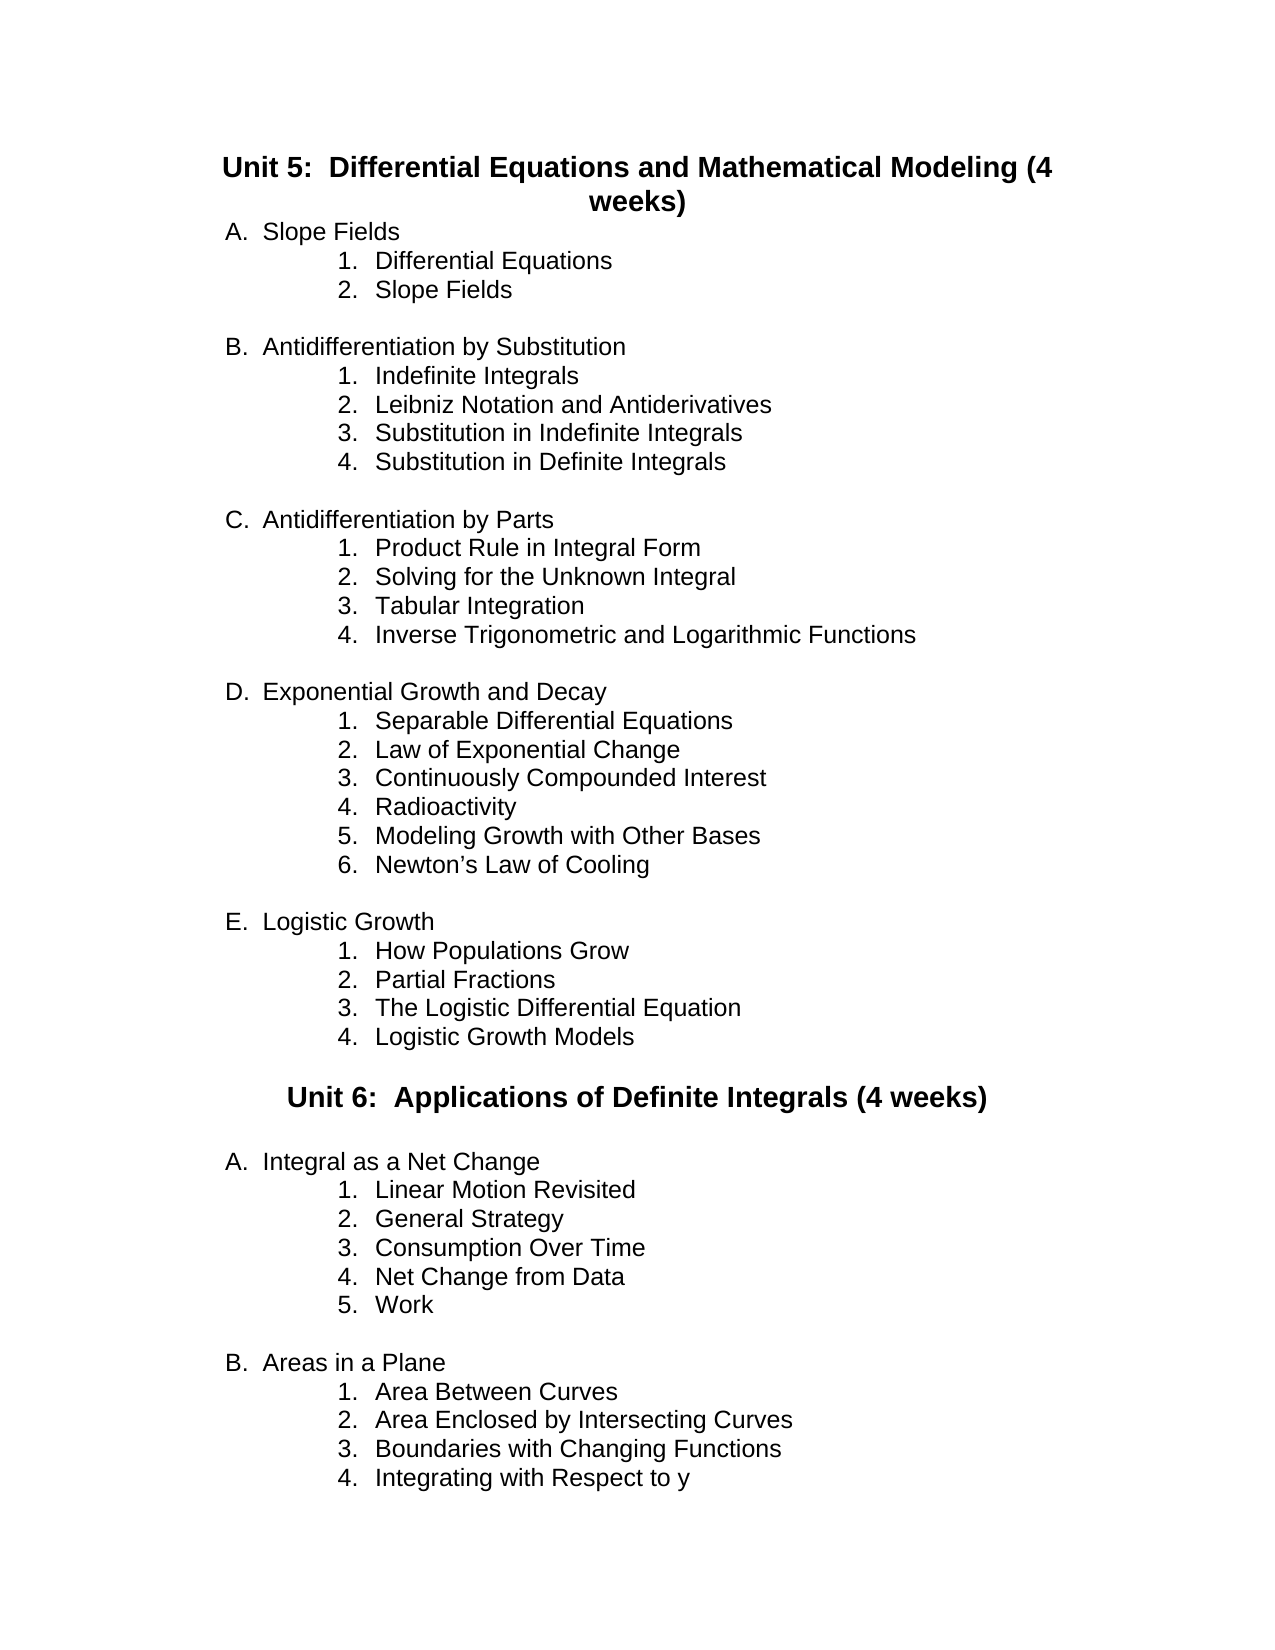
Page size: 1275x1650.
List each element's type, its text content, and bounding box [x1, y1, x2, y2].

list Radioactivity [337, 792, 1087, 821]
list Inverse Trigonometric and Logarithmic Functions [337, 619, 1087, 648]
list Integral as a Net Change [225, 1147, 1087, 1175]
list How Populations Grow [337, 936, 1087, 964]
list Tabular Integration [337, 591, 1087, 619]
list Area Enclosed by Intersecting Curves [337, 1405, 1087, 1434]
list Continuously Compounded Interest [337, 763, 1087, 792]
list Boundaries with Changing Functions [337, 1434, 1087, 1463]
list Product Rule in Integral Form [337, 533, 1087, 562]
list Modeling Growth with Other Bases [337, 821, 1087, 849]
list The Logistic Differential Equation [337, 993, 1087, 1022]
list Law of Exponential Change [337, 734, 1087, 763]
list Newton’s Law of Cooling [337, 849, 1087, 878]
list Work [337, 1290, 1087, 1319]
list Differential Equations [337, 246, 1087, 274]
list Antidifferentiation by Parts [225, 504, 1087, 533]
list Areas in a Plane [225, 1348, 1087, 1377]
list Antidifferentiation by Substitution [225, 332, 1087, 361]
text Unit 5: Differential Equations and Mathematical Modeling (4 weeks) [187, 150, 1087, 217]
list Consumption Over Time [337, 1233, 1087, 1262]
list Linear Motion Revisited [337, 1175, 1087, 1204]
list Area Between Curves [337, 1377, 1087, 1405]
list Leibniz Notation and Antiderivatives [337, 389, 1087, 418]
list Substitution in Definite Integrals [337, 447, 1087, 476]
list Logistic Growth [225, 907, 1087, 936]
list Integrating with Respect to y [337, 1463, 1087, 1492]
list Solving for the Unknown Integral [337, 562, 1087, 591]
list Net Change from Data [337, 1262, 1087, 1290]
list Slope Fields [225, 217, 1087, 246]
list Logistic Growth Models [337, 1022, 1087, 1051]
list General Strategy [337, 1204, 1087, 1233]
list Slope Fields [337, 274, 1087, 303]
text Unit 6: Applications of Definite Integrals (4 weeks) [187, 1079, 1087, 1113]
list Partial Fractions [337, 964, 1087, 993]
list Separable Differential Equations [337, 706, 1087, 734]
list Exponential Growth and Decay [225, 677, 1087, 706]
list Indefinite Integrals [337, 361, 1087, 389]
list Substitution in Indefinite Integrals [337, 418, 1087, 447]
